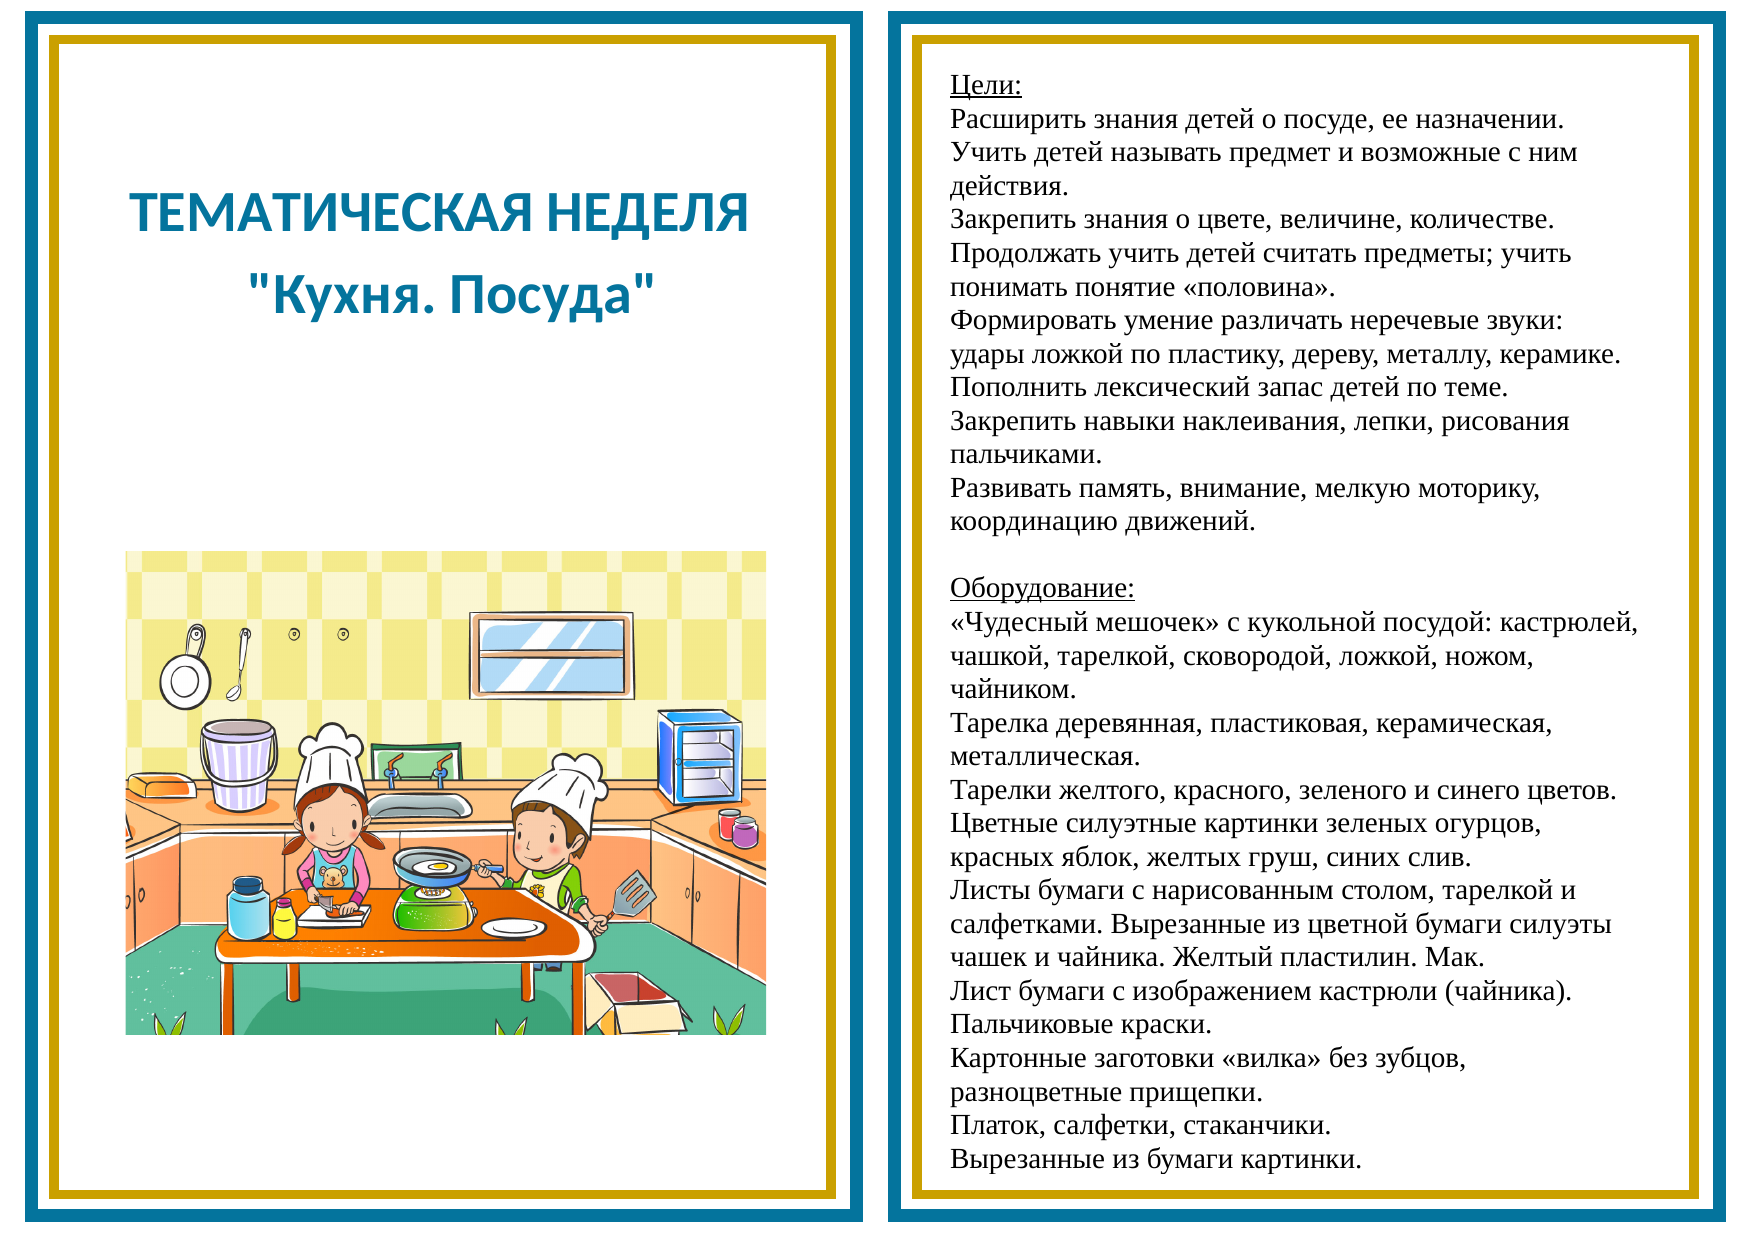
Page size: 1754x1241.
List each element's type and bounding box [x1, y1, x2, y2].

picture [125, 551, 767, 1035]
